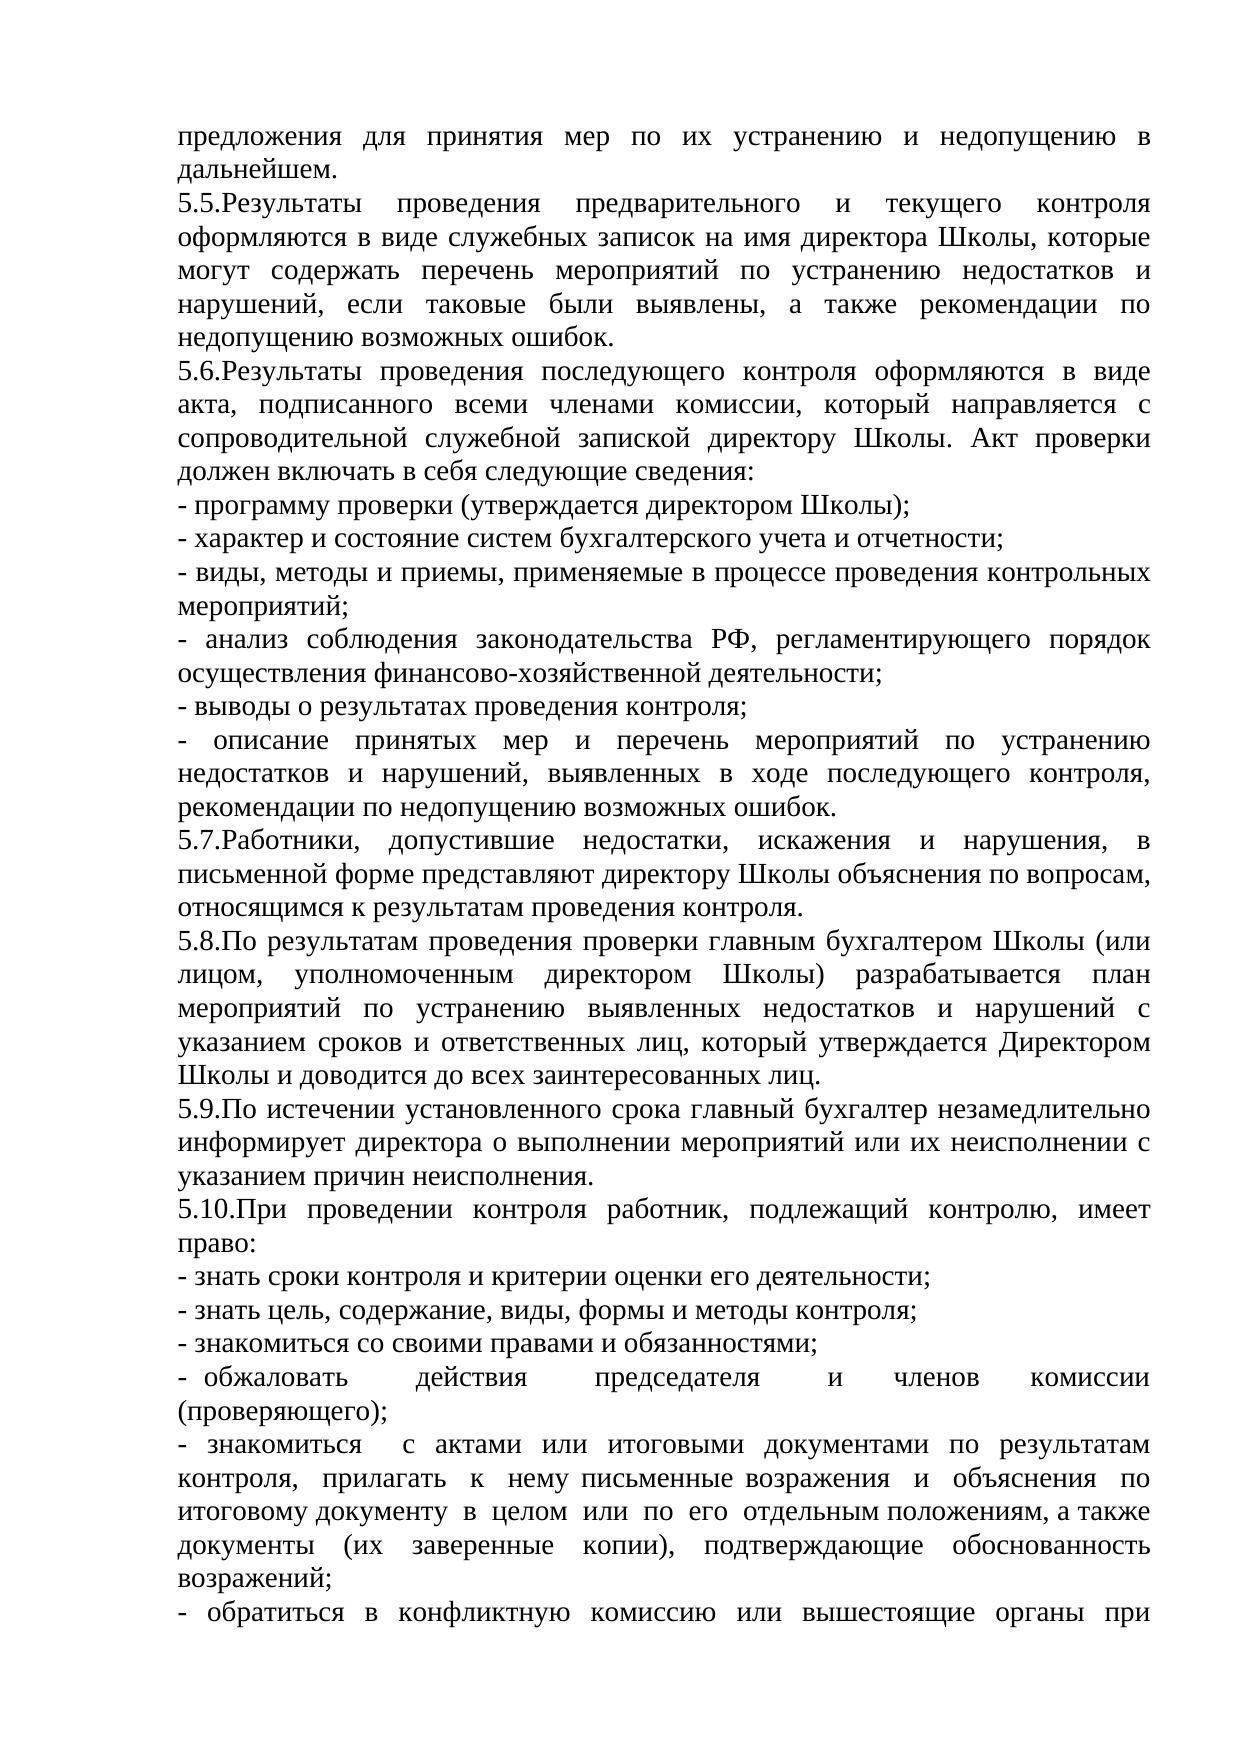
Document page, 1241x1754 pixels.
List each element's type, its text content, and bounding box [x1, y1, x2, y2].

text - описание принятых мер и перечень мероприятий по устранению недостатков и нарушений, выявленных в ходе последующего контроля, рекомендации по недопущению возможных ошибок. [177, 722, 1152, 822]
text - программу проверки (утверждается директором Школы); [177, 487, 1152, 521]
text 5.5.Результаты проведения предварительного и текущего контроля оформляются в виде служебных записок на имя директора Школы, которые могут содержать перечень мероприятий по устранению недостатков и нарушений, если таковые были выявлены, а также рекомендации по недопущению возможных ошибок. [177, 185, 1152, 353]
text 5.10.При проведении контроля работник, подлежащий контролю, имеет право: [177, 1191, 1152, 1258]
text 5.8.По результатам проведения проверки главным бухгалтером Школы (или лицом, уполномоченным директором Школы) разрабатывается план мероприятий по устранению выявленных недостатков и нарушений с указанием сроков и ответственных лиц, который утверждается Директором Школы и доводится до всех заинтересованных лиц. [177, 923, 1152, 1091]
text - знать цель, содержание, виды, формы и методы контроля; [177, 1292, 1152, 1326]
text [177, 1594, 1152, 1627]
text - знать сроки контроля и критерии оценки его деятельности; [177, 1258, 1152, 1292]
text 5.7.Работники, допустившие недостатки, искажения и нарушения, в письменной форме представляют директору Школы объяснения по вопросам, относящимся к результатам проведения контроля. [177, 822, 1152, 923]
text - знакомиться со своими правами и обязанностями; [177, 1326, 1152, 1359]
text 5.9.По истечении установленного срока главный бухгалтер незамедлительно информирует директора о выполнении мероприятий или их неисполнении с указанием причин неисполнения. [177, 1091, 1152, 1191]
text 5.6.Результаты проведения последующего контроля оформляются в виде акта, подписанного всеми членами комиссии, который направляется с сопроводительной служебной запиской директору Школы. Акт проверки должен включать в себя следующие сведения: [177, 353, 1152, 487]
text - характер и состояние систем бухгалтерского учета и отчетности; [177, 521, 1152, 554]
text - анализ соблюдения законодательства РФ, регламентирующего порядок осуществления финансово-хозяйственной деятельности; [177, 621, 1152, 688]
text - обжаловать действия председателя и членов комиссии (проверяющего); [177, 1359, 1152, 1426]
text - виды, методы и приемы, применяемые в процессе проведения контрольных мероприятий; [177, 554, 1152, 621]
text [177, 118, 1152, 185]
text - выводы о результатах проведения контроля; [177, 688, 1152, 722]
text - знакомиться с актами или итоговыми документами по результатам контроля, прилагать к нему письменные возражения и объяснения по итоговому документу в целом или по его отдельным положениям, а также документы (их заверенные копии), подтверждающие обоснованность возражений; [177, 1426, 1152, 1594]
